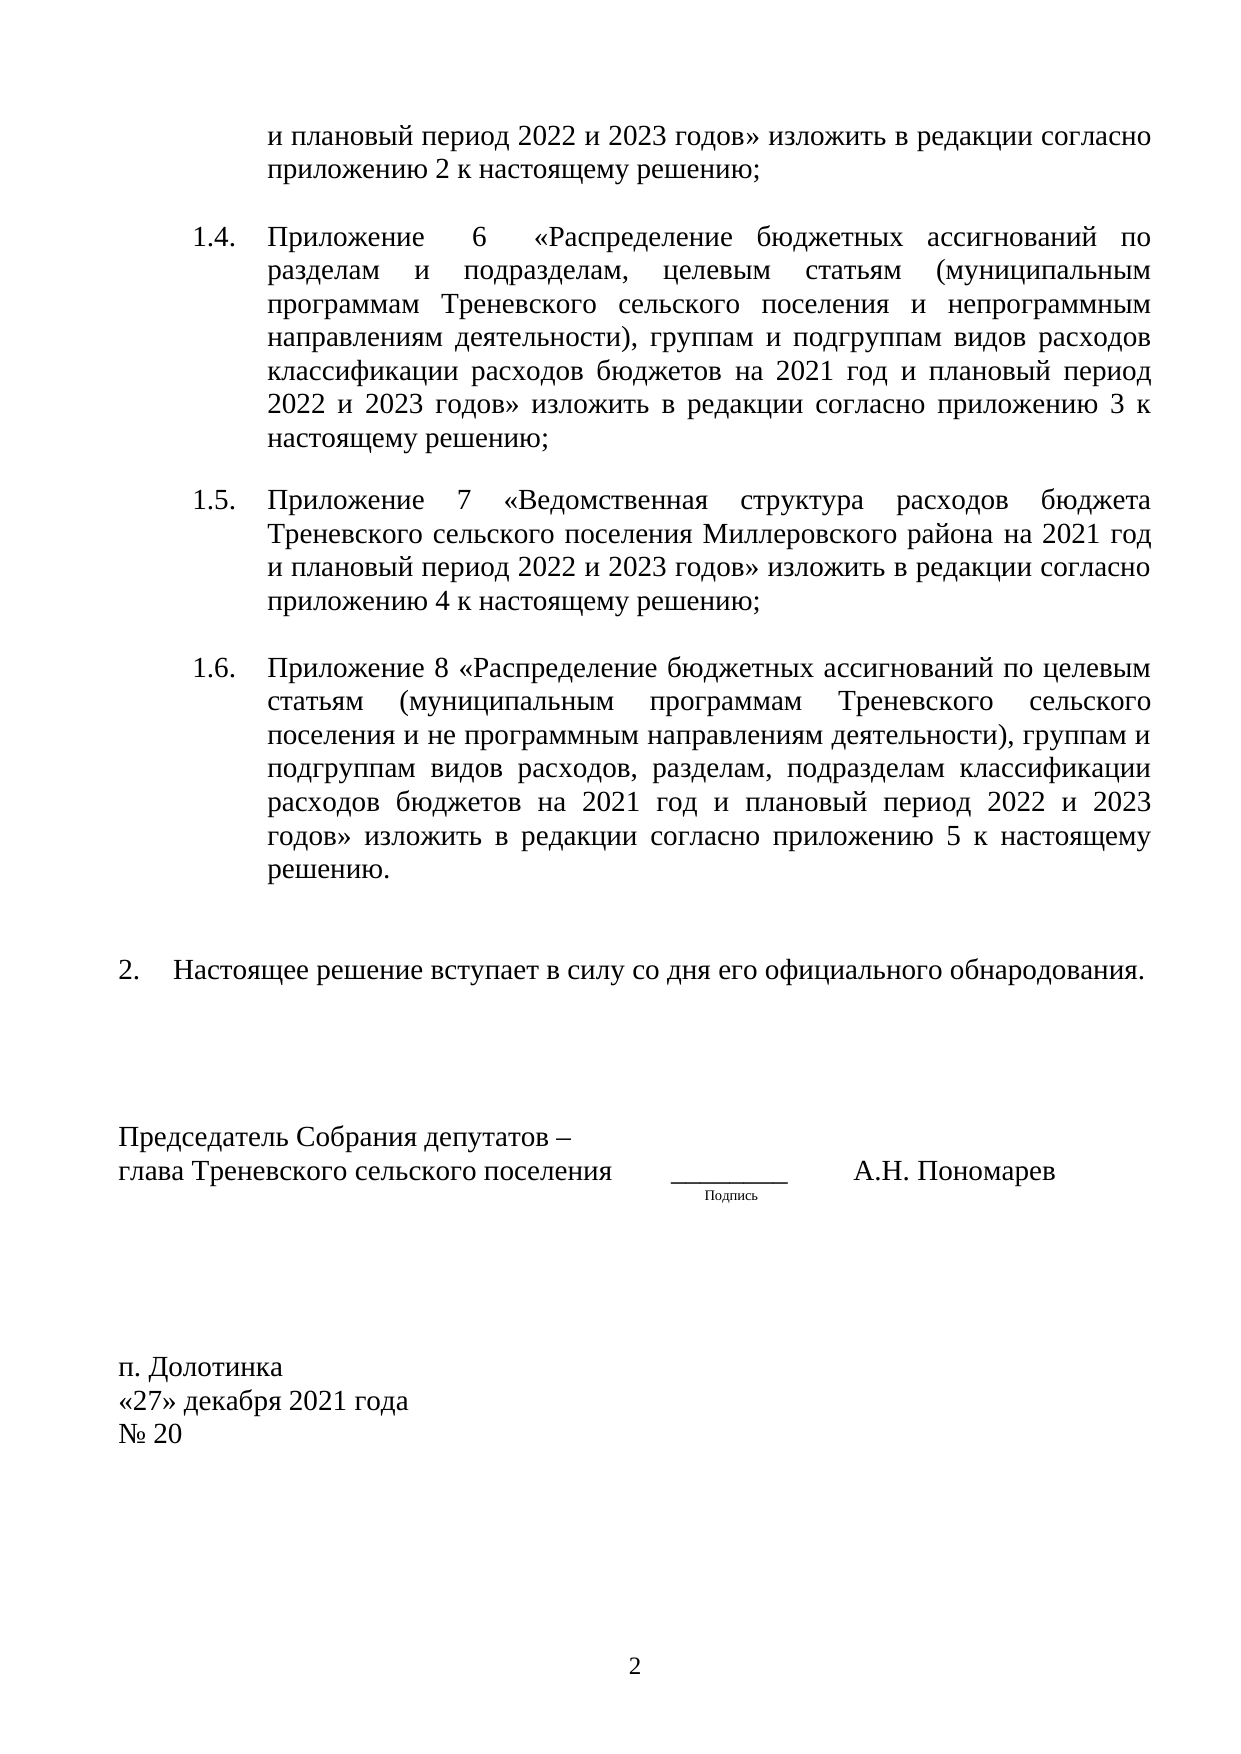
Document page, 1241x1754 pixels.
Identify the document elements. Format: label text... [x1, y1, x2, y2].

list Настоящее решение вступает в силу со дня его официального обнародования. [118, 952, 1152, 985]
text № 20 [118, 1417, 1152, 1450]
text Председатель Собрания депутатов – [118, 1119, 1152, 1153]
text Подпись [118, 1187, 1152, 1215]
text глава Треневского сельского поселения ________ А.Н. Пономарев [118, 1153, 1152, 1187]
text «27» декабря 2021 года [118, 1383, 1152, 1417]
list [192, 118, 1152, 185]
list Приложение 8 «Распределение бюджетных ассигнований по целевым статьям (муниципальным программам Треневского сельского поселения и не программным направлениям деятельности), группам и подгруппам видов расходов, разделам, подразделам классификации расходов бюджетов на 2021 год и плановый период 2022 и 2023 годов» изложить в редакции согласно приложению 5 к настоящему решению. [192, 650, 1152, 885]
text п. Долотинка [118, 1349, 1152, 1383]
list Приложение 7 «Ведомственная структура расходов бюджета Треневского сельского поселения Миллеровского района на 2021 год и плановый период 2022 и 2023 годов» изложить в редакции согласно приложению 4 к настоящему решению; [192, 482, 1152, 616]
list Приложение 6 «Распределение бюджетных ассигнований по разделам и подразделам, целевым статьям (муниципальным программам Треневского сельского поселения и непрограммным направлениям деятельности), группам и подгруппам видов расходов классификации расходов бюджетов на 2021 год и плановый период 2022 и 2023 годов» изложить в редакции согласно приложению 3 к настоящему решению; [192, 219, 1152, 453]
